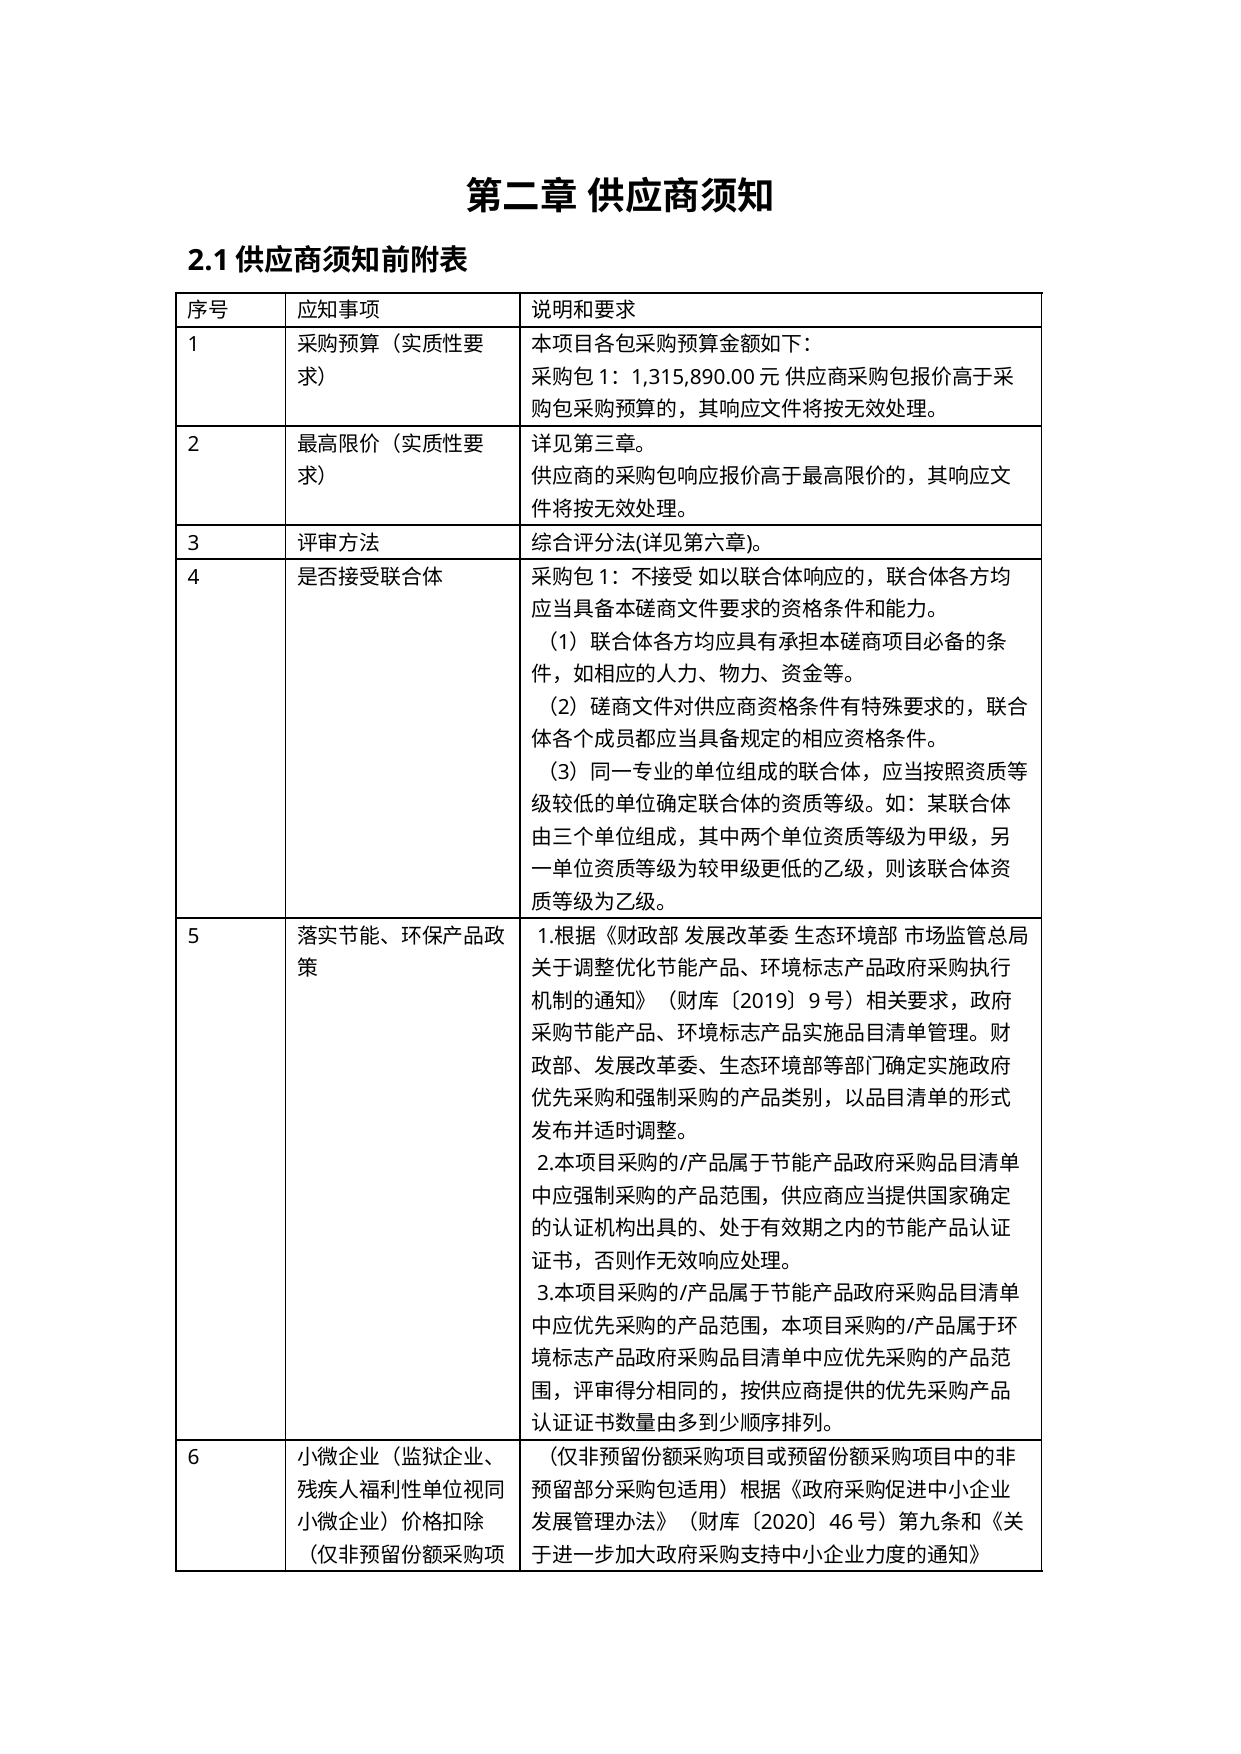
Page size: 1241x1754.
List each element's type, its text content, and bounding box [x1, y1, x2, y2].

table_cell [521, 1441, 1041, 1570]
table_cell 详见第三章。 供应商的采购包响应报价高于最高限价的，其响应文件将按无效处理。 [521, 427, 1041, 524]
table_cell 评审方法 [286, 526, 519, 558]
table_cell 综合评分法(详见第六章)。 [521, 526, 1041, 558]
table_cell 采购预算（实质性要求） [286, 328, 519, 425]
table_header 说明和要求 [521, 294, 1041, 326]
text 2.1供应商须知前附表 [187, 227, 1053, 292]
table_cell 采购包1：不接受 如以联合体响应的，联合体各方均应当具备本磋商文件要求的资格条件和能力。 （1）联合体各方均应具有承担本磋商项目必备的条件，如相应的人力、物力、资金等。 （2）磋商文件对供应商资格条件有特殊要求的，联合体各个成员都应当具备规定的相应资格条件。 （3）同一专业的单位组成的联合体，应当按照资质等级较低的单位确定联合体的资质等级。如：某联合体由三个单位组成，其中两个单位资质等级为甲级，另一单位资质等级为较甲级更低的乙级，则该联合体资质等级为乙级。 [521, 560, 1041, 917]
table_cell 1.根据《财政部 发展改革委 生态环境部 市场监管总局关于调整优化节能产品、环境标志产品政府采购执行机制的通知》（财库〔2019〕9号）相关要求，政府采购节能产品、环境标志产品实施品目清单管理。财政部、发展改革委、生态环境部等部门确定实施政府优先采购和强制采购的产品类别，以品目清单的形式发布并适时调整。 2.本项目采购的/产品属于节能产品政府采购品目清单中应强制采购的产品范围，供应商应当提供国家确定的认证机构出具的、处于有效期之内的节能产品认证证书，否则作无效响应处理。 3.本项目采购的/产品属于节能产品政府采购品目清单中应优先采购的产品范围，本项目采购的/产品属于环境标志产品政府采购品目清单中应优先采购的产品范围，评审得分相同的，按供应商提供的优先采购产品认证证书数量由多到少顺序排列。 [521, 919, 1041, 1439]
table_cell 本项目各包采购预算金额如下： 采购包1：1,315,890.00元 供应商采购包报价高于采购包采购预算的，其响应文件将按无效处理。 [521, 328, 1041, 425]
table_cell 最高限价（实质性要求） [286, 427, 519, 524]
text 第二章 供应商须知 [187, 162, 1053, 227]
table_cell 6 [177, 1441, 285, 1570]
table_cell 2 [177, 427, 285, 524]
table_header 序号 [177, 294, 285, 326]
table_cell 是否接受联合体 [286, 560, 519, 917]
table_cell 5 [177, 919, 285, 1439]
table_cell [286, 1441, 519, 1570]
table_cell 落实节能、环保产品政策 [286, 919, 519, 1439]
table_cell 1 [177, 328, 285, 425]
table_cell 4 [177, 560, 285, 917]
table_cell 3 [177, 526, 285, 558]
table_header 应知事项 [286, 294, 519, 326]
